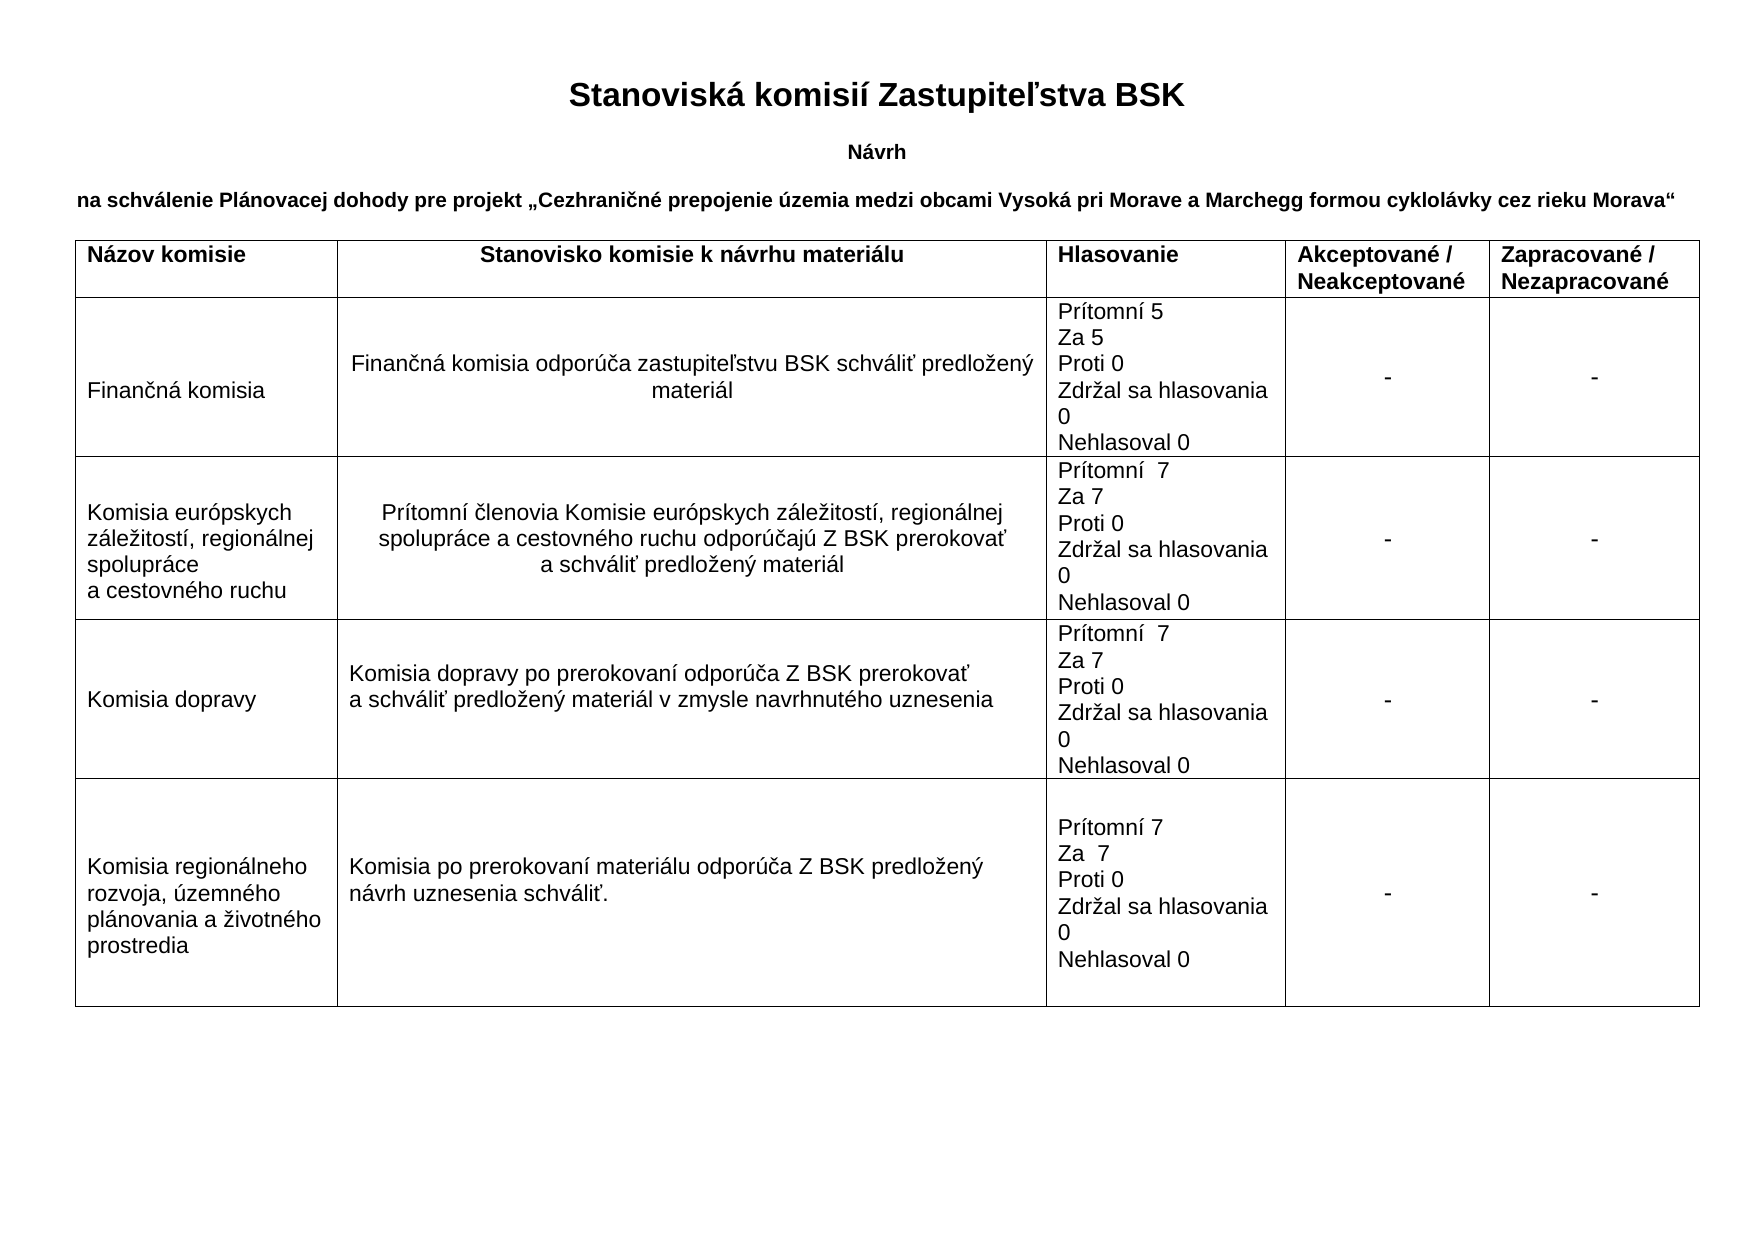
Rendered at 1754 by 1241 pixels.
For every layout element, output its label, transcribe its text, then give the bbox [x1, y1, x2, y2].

table_cell Komisia po prerokovaní materiálu odporúča Z BSK predložený návrh uznesenia schváliť. [338, 779, 1046, 1006]
table_cell Prítomní členovia Komisie európskych záležitostí, regionálnej spolupráce a cestovného ruchu odporúčajú Z BSK prerokovať a schváliť predložený materiál [338, 457, 1046, 619]
table_cell - [1490, 620, 1699, 778]
table_cell - [1490, 457, 1699, 619]
table_cell Finančná komisia odporúča zastupiteľstvu BSK schváliť predložený materiál [338, 298, 1046, 456]
table_cell Prítomní 5 Za 5 Proti 0 Zdržal sa hlasovania 0 Nehlasoval 0 [1047, 298, 1285, 456]
table_cell Komisia európskych záležitostí, regionálnej spolupráce a cestovného ruchu [76, 457, 337, 619]
table_cell Finančná komisia [76, 298, 337, 456]
table_cell - [1286, 457, 1489, 619]
table_cell - [1286, 620, 1489, 778]
table_header Stanovisko komisie k návrhu materiálu [338, 241, 1046, 297]
text na schválenie Plánovacej dohody pre projekt „Cezhraničné prepojenie územia medzi obcami Vysoká pri Morave a Marchegg formou cyklolávky cez rieku Morava“ [75, 188, 1679, 212]
table_cell Komisia dopravy po prerokovaní odporúča Z BSK prerokovať a schváliť predložený materiál v zmysle navrhnutého uznesenia [338, 620, 1046, 778]
table_header Názov komisie [76, 241, 337, 297]
table_header Zapracované / Nezapracované [1490, 241, 1699, 297]
table_cell - [1286, 298, 1489, 456]
table_cell Prítomní 7 Za 7 Proti 0 Zdržal sa hlasovania 0 Nehlasoval 0 [1047, 620, 1285, 778]
table_cell - [1490, 298, 1699, 456]
table_header Hlasovanie [1047, 241, 1285, 297]
table_cell Komisia dopravy [76, 620, 337, 778]
text Stanoviská komisií Zastupiteľstva BSK [75, 75, 1679, 113]
table_cell Prítomní 7 Za 7 Proti 0 Zdržal sa hlasovania 0 Nehlasoval 0 [1047, 779, 1285, 1006]
text Návrh [75, 140, 1679, 164]
table_cell Komisia regionálneho rozvoja, územného plánovania a životného prostredia [76, 779, 337, 1006]
table_cell - [1490, 779, 1699, 1006]
table_cell Prítomní 7 Za 7 Proti 0 Zdržal sa hlasovania 0 Nehlasoval 0 [1047, 457, 1285, 619]
table_header Akceptované / Neakceptované [1286, 241, 1489, 297]
table_cell - [1286, 779, 1489, 1006]
